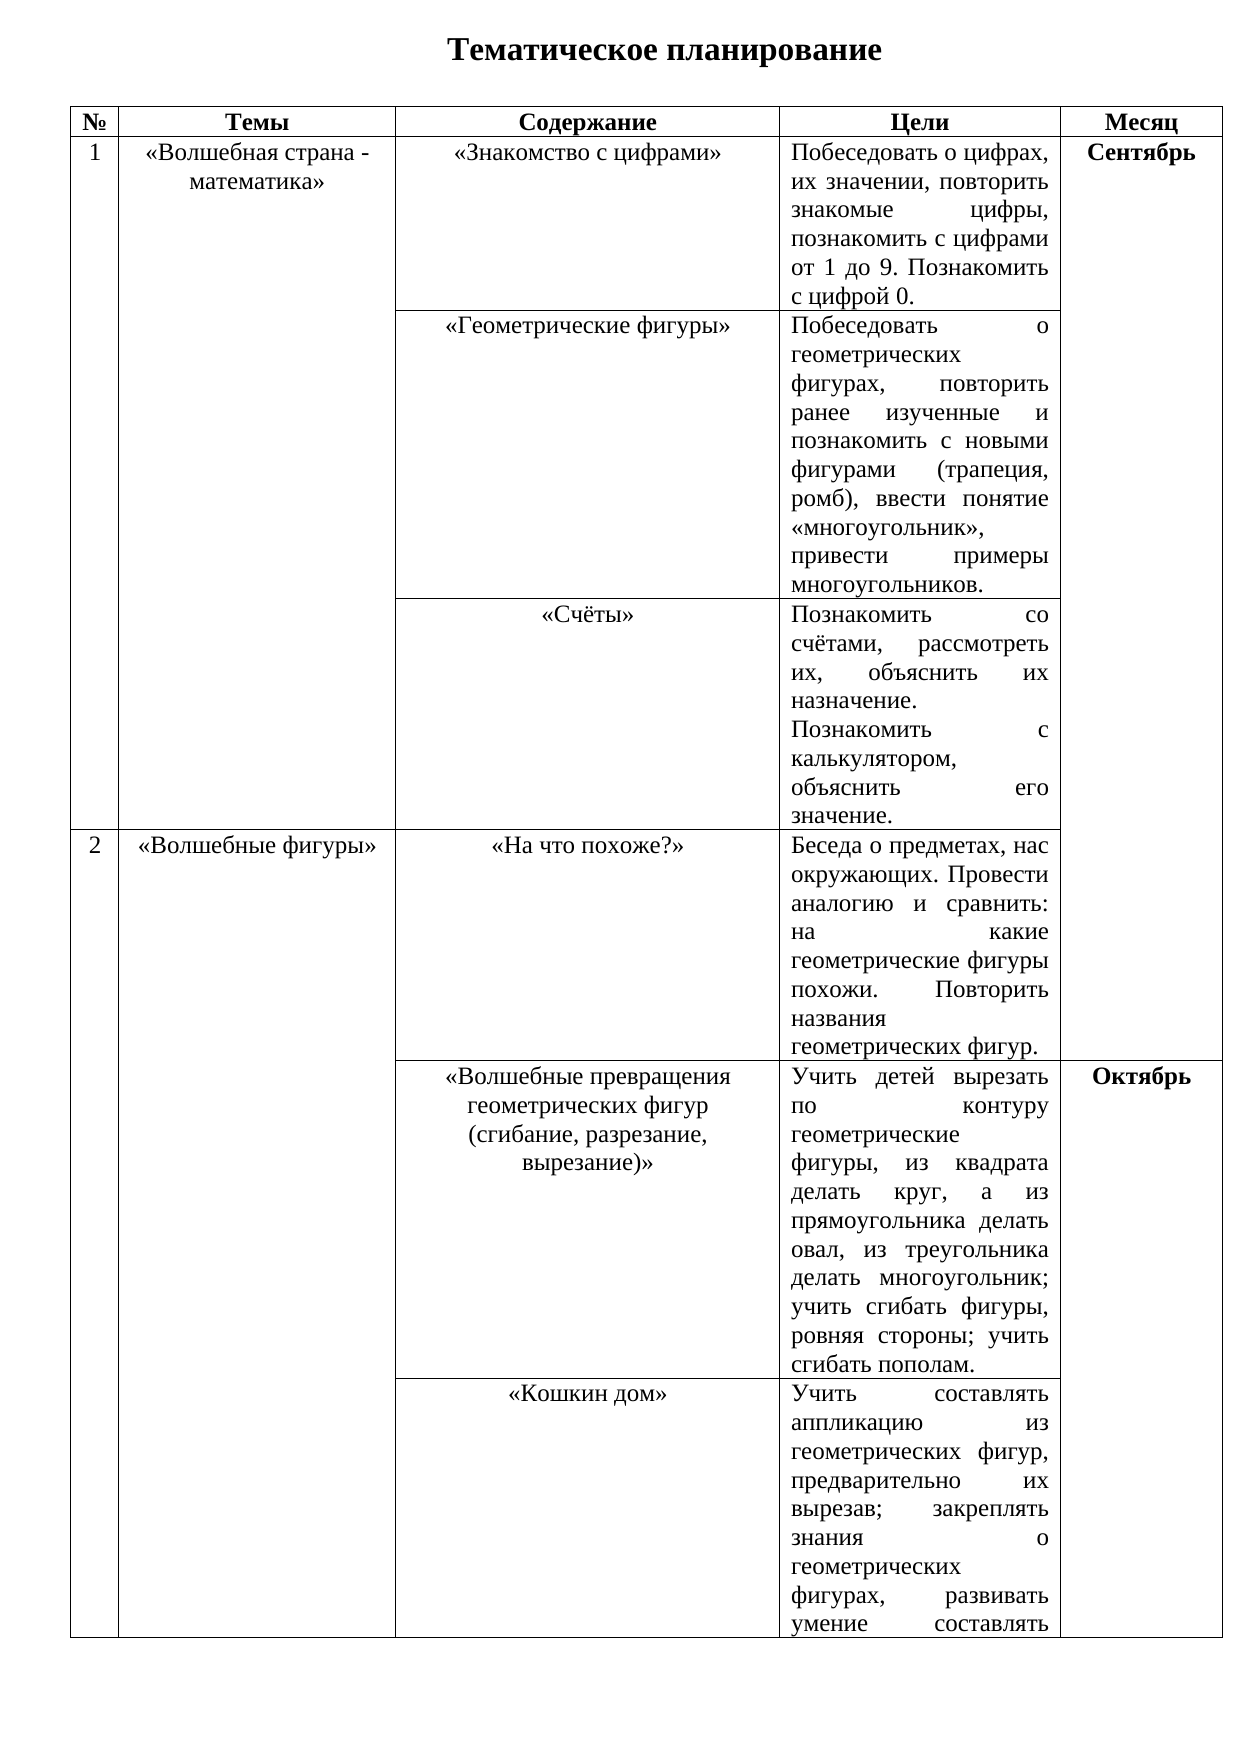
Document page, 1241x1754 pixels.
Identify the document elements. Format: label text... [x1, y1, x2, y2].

table_header № [71, 107, 118, 136]
table_cell Познакомить со счётами, рассмотреть их, объяснить их назначение. Познакомить с калькулятором, объяснить его значение. [780, 599, 1060, 829]
table_cell «На что похоже?» [396, 830, 779, 1060]
table_cell Сентябрь [1061, 137, 1222, 1060]
table_cell Беседа о предметах, нас окружающих. Провести аналогию и сравнить: на какие геометрические фигуры похожи. Повторить названия геометрических фигур. [780, 830, 1060, 1060]
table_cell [780, 1379, 1060, 1637]
table_cell Октябрь [1061, 1061, 1222, 1637]
table_cell «Волшебные фигуры» [119, 830, 395, 1637]
table_cell «Волшебные превращения геометрических фигур (сгибание, разрезание, вырезание)» [396, 1061, 779, 1377]
text Тематическое планирование [177, 29, 1152, 68]
table_cell «Счёты» [396, 599, 779, 829]
table_cell «Знакомство с цифрами» [396, 137, 779, 309]
table_header Месяц [1061, 107, 1222, 136]
table_cell Учить детей вырезать по контуру геометрические фигуры, из квадрата делать круг, а из прямоугольника делать овал, из треугольника делать многоугольник; учить сгибать фигуры, ровняя стороны; учить сгибать пополам. [780, 1061, 1060, 1377]
table_cell «Волшебная страна - математика» [119, 137, 395, 829]
table_cell Побеседовать о геометрических фигурах, повторить ранее изученные и познакомить с новыми фигурами (трапеция, ромб), ввести понятие «многоугольник», привести примеры многоугольников. [780, 311, 1060, 598]
table_header Темы [119, 107, 395, 136]
table_cell 1 [71, 137, 118, 829]
table_cell «Кошкин дом» [396, 1379, 779, 1637]
table_cell Побеседовать о цифрах, их значении, повторить знакомые цифры, познакомить с цифрами от 1 до 9. Познакомить с цифрой 0. [780, 137, 1060, 309]
table_cell 2 [71, 830, 118, 1637]
table_cell «Геометрические фигуры» [396, 311, 779, 598]
table_header Содержание [396, 107, 779, 136]
table_header Цели [780, 107, 1060, 136]
